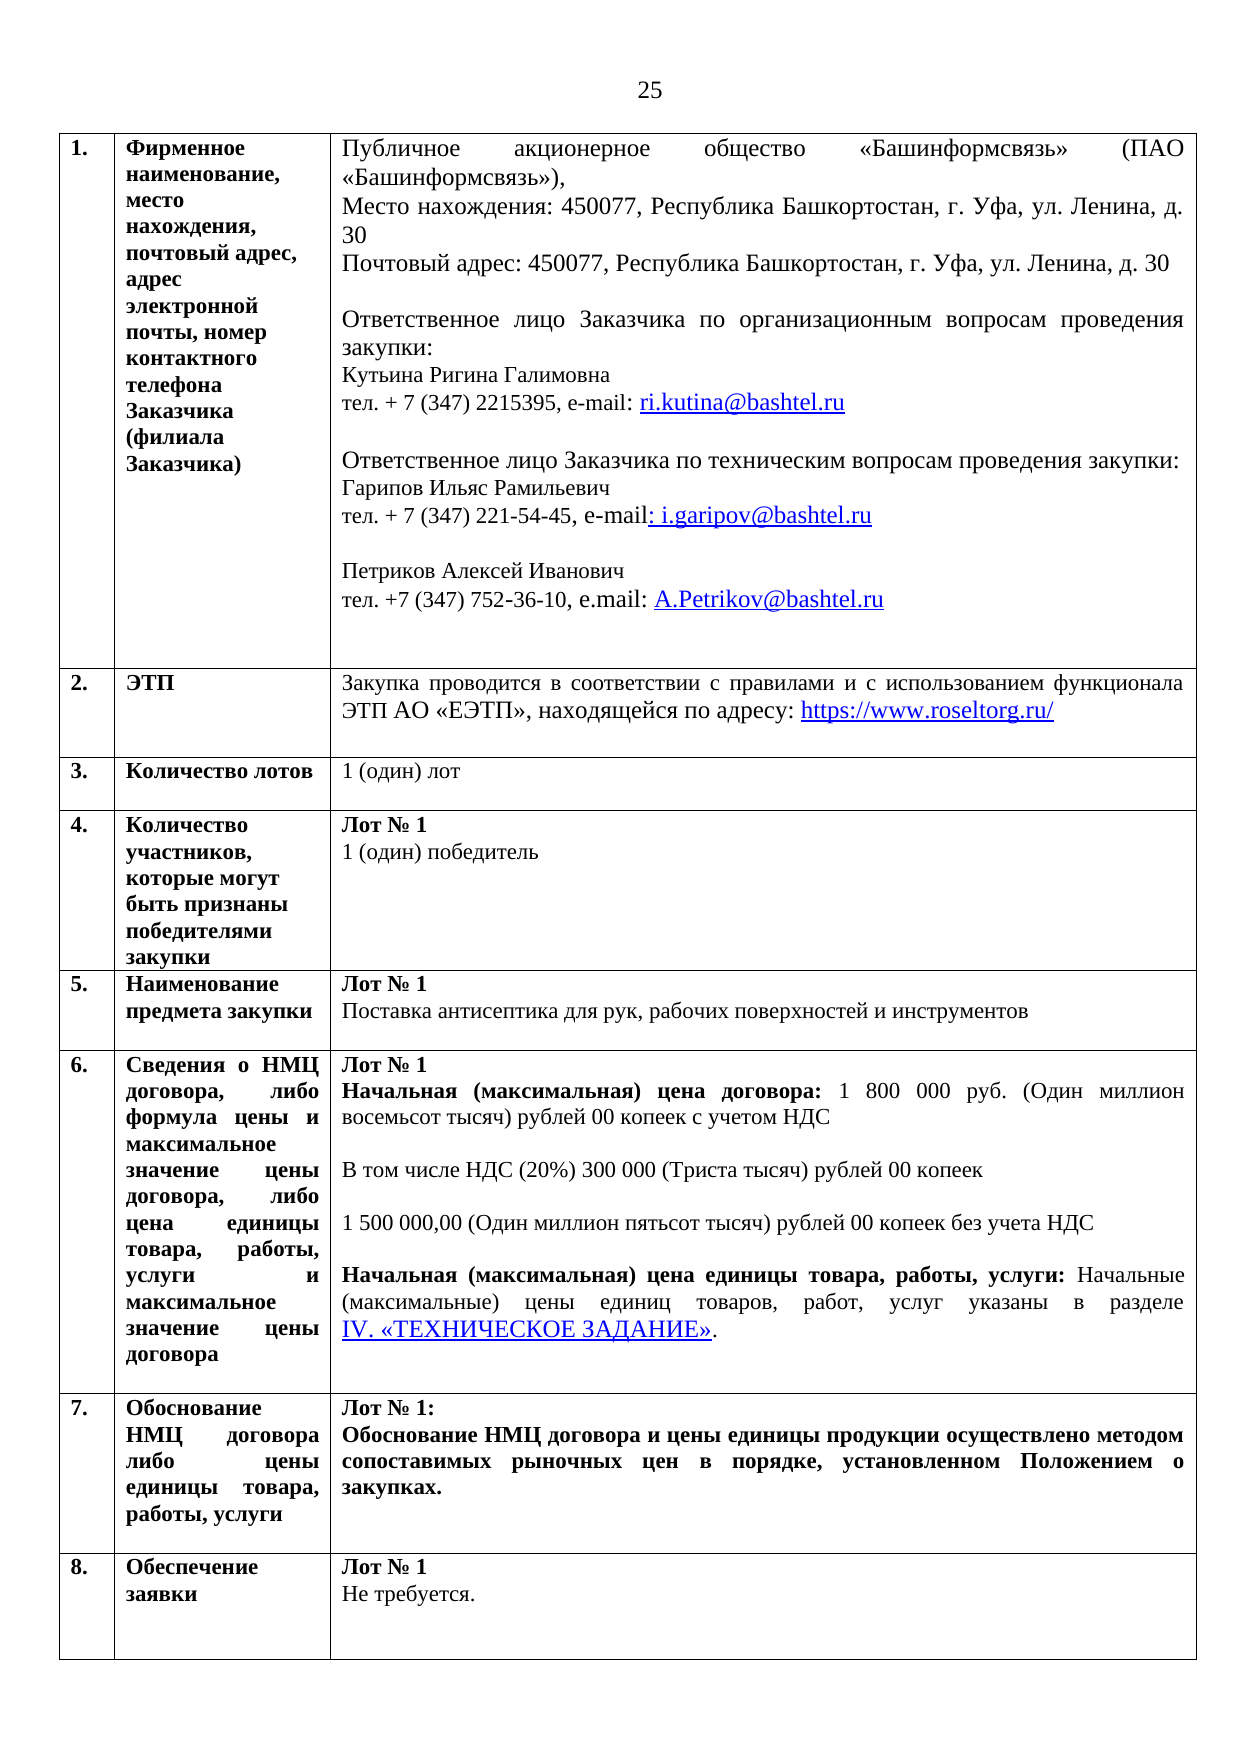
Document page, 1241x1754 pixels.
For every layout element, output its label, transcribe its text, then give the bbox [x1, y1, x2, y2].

table_cell [60, 1051, 114, 1393]
table_cell [60, 1554, 114, 1659]
table_cell Лот № 1 Поставка антисептика для рук, рабочих поверхностей и инструментов [331, 971, 1196, 1049]
table_cell Обоснование НМЦ договора либо цены единицы товара, работы, услуги [115, 1394, 330, 1552]
table_cell Количество участников, которые могут быть признаны победителями закупки [115, 811, 330, 969]
table_cell [60, 758, 114, 810]
table_cell Закупка проводится в соответствии с правилами и с использованием функционала ЭТП АО «ЕЭТП», находящейся по адресу: https://www.roseltorg.ru/ [331, 669, 1196, 757]
table_cell ЭТП [115, 669, 330, 757]
table_cell [60, 669, 114, 757]
table_cell [60, 811, 114, 969]
table_cell [60, 971, 114, 1049]
table_cell Лот № 1 1 (один) победитель [331, 811, 1196, 969]
table_cell Публичное акционерное общество «Башинформсвязь» (ПАО «Башинформсвязь»), Место нахождения: 450077, Республика Башкортостан, г. Уфа, ул. Ленина, д. 30 Почтовый адрес: 450077, Республика Башкортостан, г. Уфа, ул. Ленина, д. 30 Ответственное лицо Заказчика по организационным вопросам проведения закупки: Кутьина Ригина Галимовна тел. + 7 (347) 2215395, e-mail: ri.kutina@bashtel.ru Ответственное лицо Заказчика по техническим вопросам проведения закупки: Гарипов Ильяс Рамильевич тел. + 7 (347) 221-54-45, e-mail: i.garipov@bashtel.ru Петриков Алексей Иванович тел. +7 (347) 752-36-10, e.mail: A.Petrikov@bashtel.ru [331, 134, 1196, 668]
table_cell [60, 134, 114, 668]
table_cell Фирменное наименование, место нахождения, почтовый адрес, адрес электронной почты, номер контактного телефона Заказчика (филиала Заказчика) [115, 134, 330, 668]
table_cell Лот № 1 Не требуется. [331, 1554, 1196, 1659]
table_cell Количество лотов [115, 758, 330, 810]
table_cell 1 (один) лот [331, 758, 1196, 810]
table_cell Лот № 1 Начальная (максимальная) цена договора: 1 800 000 руб. (Один миллион восемьсот тысяч) рублей 00 копеек с учетом НДС В том числе НДС (20%) 300 000 (Триста тысяч) рублей 00 копеек 1 500 000,00 (Один миллион пятьсот тысяч) рублей 00 копеек без учета НДС Начальная (максимальная) цена единицы товара, работы, услуги: Начальные (максимальные) цены единиц товаров, работ, услуг указаны в разделе IV. «ТЕХНИЧЕСКОЕ ЗАДАНИЕ». [331, 1051, 1196, 1393]
table_cell Обеспечение заявки [115, 1554, 330, 1659]
table_cell Наименование предмета закупки [115, 971, 330, 1049]
table_cell [60, 1394, 114, 1552]
table_cell Сведения о НМЦ договора, либо формула цены и максимальное значение цены договора, либо цена единицы товара, работы, услуги и максимальное значение цены договора [115, 1051, 330, 1393]
table_cell Лот № 1: Обоснование НМЦ договора и цены единицы продукции осуществлено методом сопоставимых рыночных цен в порядке, установленном Положением о закупках. [331, 1394, 1196, 1552]
